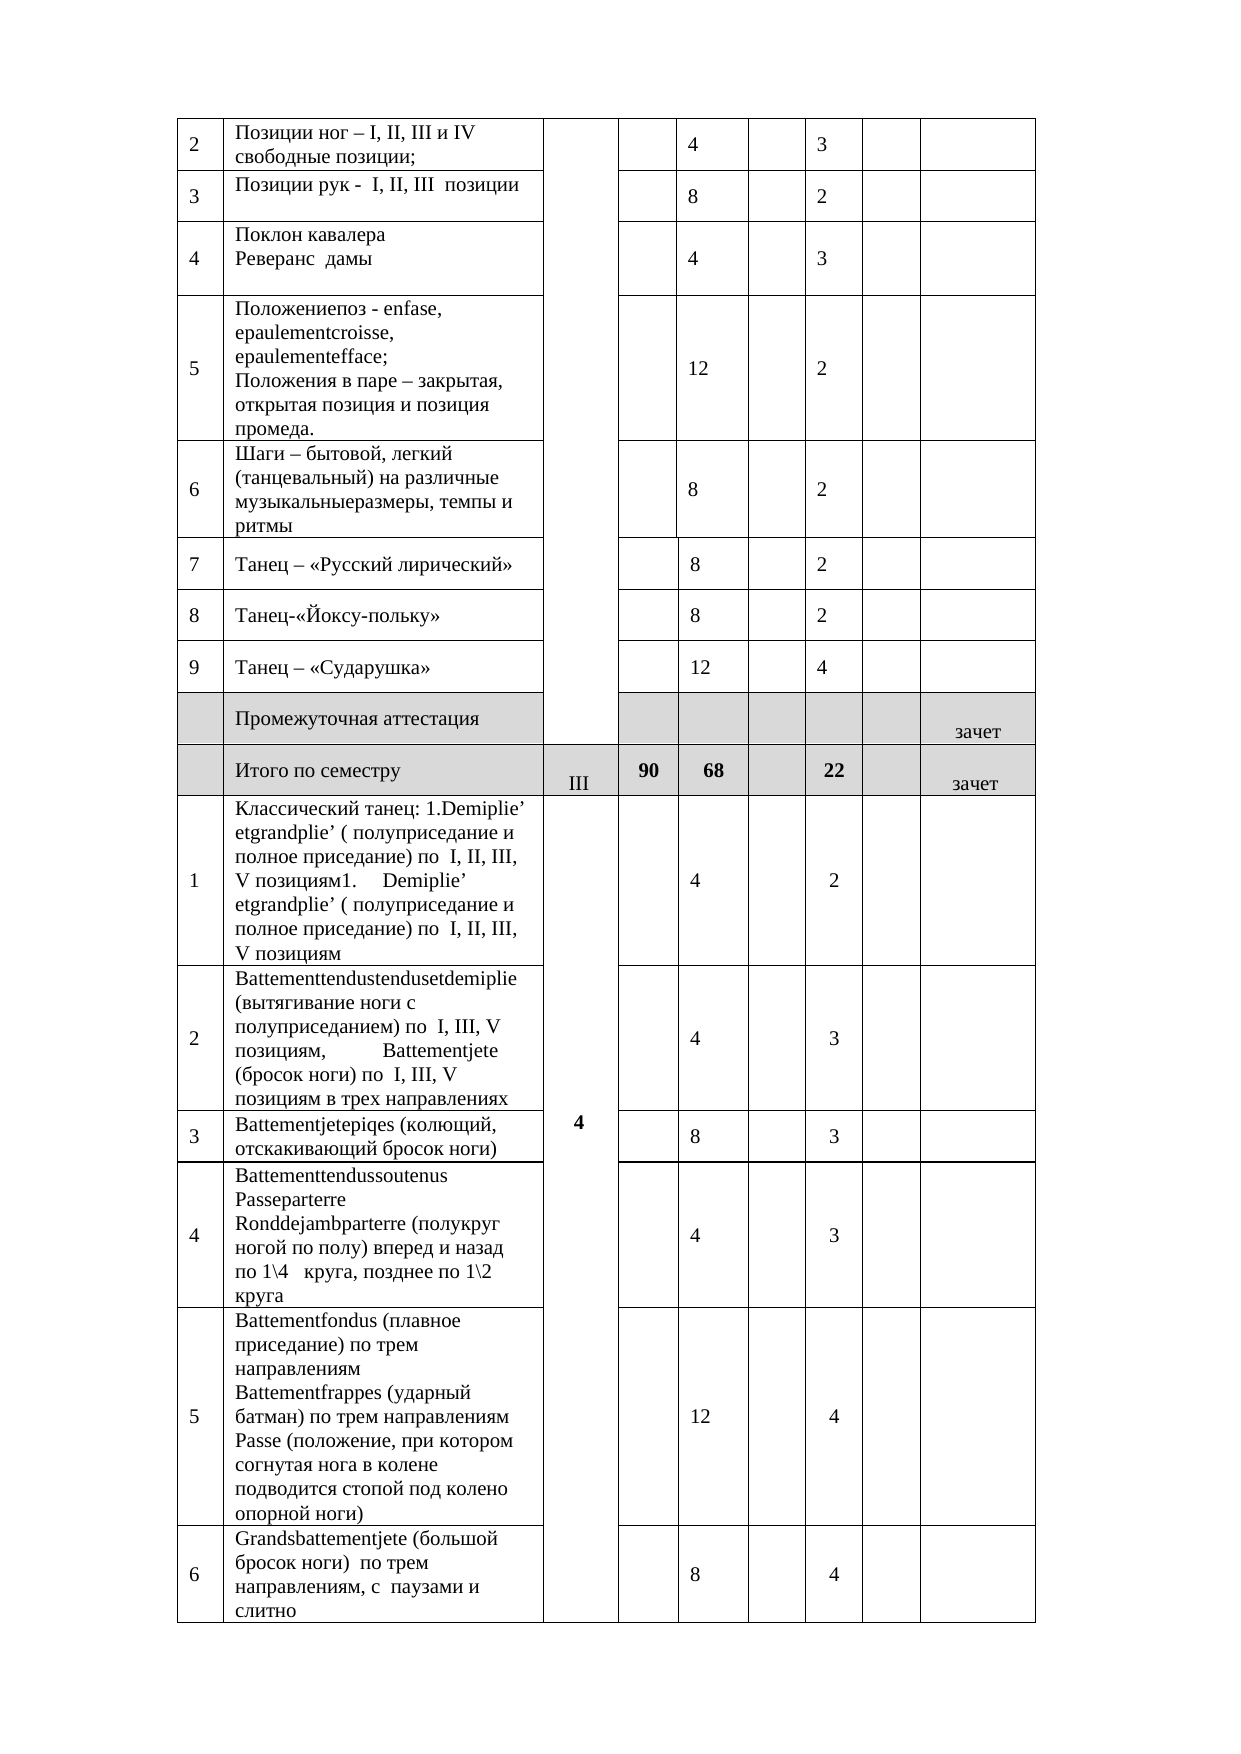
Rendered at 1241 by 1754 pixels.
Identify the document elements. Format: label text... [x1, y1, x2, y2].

table_cell [863, 441, 920, 537]
table_cell 3 [178, 1111, 223, 1161]
table_cell [178, 745, 223, 795]
table_cell [749, 538, 805, 589]
table_cell 2 [806, 590, 862, 640]
table_cell 8 [679, 1111, 748, 1161]
table_cell 1 [178, 796, 223, 964]
table_cell 8 [679, 590, 748, 640]
table_cell [863, 119, 920, 170]
table_cell 8 [679, 538, 748, 589]
table_cell [863, 693, 920, 743]
table_cell [619, 171, 676, 221]
table_cell 2 [178, 966, 223, 1110]
table_cell [921, 590, 1035, 640]
table_cell [178, 693, 223, 743]
table_cell 7 [178, 538, 223, 589]
table_cell 8 [679, 1526, 748, 1622]
table_cell 8 [677, 441, 748, 537]
table_cell Battementjetepiqes (колющий, отскакивающий бросок ноги) [224, 1111, 543, 1161]
table_cell [749, 693, 805, 743]
table_cell 2 [806, 171, 862, 221]
table_cell 3 [806, 222, 862, 294]
table_cell [749, 641, 805, 692]
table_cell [224, 1526, 543, 1622]
table_cell [619, 1163, 678, 1307]
table_cell 12 [679, 1308, 748, 1524]
table_cell [863, 590, 920, 640]
table_cell [806, 693, 862, 743]
table_cell 3 [806, 966, 862, 1110]
table_cell [863, 538, 920, 589]
table_cell Положениепоз - еnfase, еpaulementcroisse, еpaulementefface; Положения в паре – закрытая, открытая позиция и позиция промеда. [224, 296, 543, 440]
table_cell Battementtendussoutenus Passeparterre Ronddejambparterre (полукруг ногой по полу) вперед и назад по 1\4 круга, позднее по 1\2 круга [224, 1163, 543, 1307]
table_cell 12 [677, 296, 748, 440]
table_cell [619, 296, 676, 440]
table_cell [749, 119, 805, 170]
table_cell Battementfondus (плавное приседание) по трем направлениям Battementfrappes (ударный батман) по трем направлениям Passe (положение, при котором согнутая нога в колене подводится стопой под колено опорной ноги) [224, 1308, 543, 1524]
table_cell [921, 119, 1035, 170]
table_cell 4 [806, 641, 862, 692]
table_cell 4 [544, 796, 618, 1622]
table_cell Танец – «Сударушка» [224, 641, 543, 692]
table_cell [619, 966, 678, 1110]
table_cell 2 [806, 538, 862, 589]
table_cell 4 [679, 796, 748, 964]
table_cell [749, 1111, 805, 1161]
table_cell [921, 538, 1035, 589]
table_cell [921, 1163, 1035, 1307]
table_cell Классический танец: 1.Demiplie’ etgrandplie’ ( полуприседание и полное приседание) по I, II, III, V позициям1. Demiplie’ etgrandplie’ ( полуприседание и полное приседание) по I, II, III, V позициям [224, 796, 543, 964]
table_cell [749, 745, 805, 795]
table_cell [921, 796, 1035, 964]
table_cell [863, 745, 920, 795]
table_cell Позиции ног – I, II, III и IV свободные позиции; [224, 119, 543, 170]
table_cell [863, 1308, 920, 1524]
table_cell [863, 296, 920, 440]
table_cell [921, 222, 1035, 294]
table_cell 2 [806, 296, 862, 440]
table_cell 12 [679, 641, 748, 692]
table_cell [749, 966, 805, 1110]
table_cell 4 [178, 222, 223, 294]
table_cell [619, 641, 678, 692]
table_cell 3 [806, 119, 862, 170]
table_cell 68 [679, 745, 748, 795]
table_cell [863, 641, 920, 692]
table_cell [921, 441, 1035, 537]
table_cell 6 [178, 441, 223, 537]
table_cell [619, 222, 676, 294]
table_cell [863, 1526, 920, 1622]
table_cell Поклон кавалера Реверанс дамы [224, 222, 543, 294]
table_cell 2 [178, 119, 223, 170]
table_cell 4 [677, 119, 748, 170]
table_cell [619, 1111, 678, 1161]
table_cell 5 [178, 296, 223, 440]
table_cell III [544, 745, 618, 795]
table_cell 4 [806, 1308, 862, 1524]
table_cell [749, 1163, 805, 1307]
table_cell [749, 796, 805, 964]
table_cell [863, 796, 920, 964]
table_cell [921, 641, 1035, 692]
table_cell [863, 171, 920, 221]
table_cell 4 [677, 222, 748, 294]
table_cell Battementtendustendusetdemiplie (вытягивание ноги с полуприседанием) по I, III, V позициям, Battementjete (бросок ноги) по I, III, V позициям в трех направлениях [224, 966, 543, 1110]
table_cell 8 [677, 171, 748, 221]
table_cell 4 [806, 1526, 862, 1622]
table_cell [921, 966, 1035, 1110]
table_cell 3 [806, 1111, 862, 1161]
table_cell 3 [806, 1163, 862, 1307]
table_cell 5 [178, 1308, 223, 1524]
table_cell [749, 222, 805, 294]
table_cell 4 [679, 1163, 748, 1307]
table_cell 3 [178, 171, 223, 221]
table_cell 4 [679, 966, 748, 1110]
table_cell [863, 1163, 920, 1307]
table_cell 9 [178, 641, 223, 692]
table_cell [863, 1111, 920, 1161]
table_cell Итого по семестру [224, 745, 543, 795]
table_cell 8 [178, 590, 223, 640]
table_cell 22 [806, 745, 862, 795]
table_cell 2 [806, 441, 862, 537]
table_cell [921, 1526, 1035, 1622]
table_cell [749, 1526, 805, 1622]
table_cell 90 [619, 745, 678, 795]
table_cell 3 [544, 119, 618, 743]
table_cell [749, 1308, 805, 1524]
table_cell [619, 590, 678, 640]
table_cell зачет [921, 693, 1035, 743]
table_cell 4 [178, 1163, 223, 1307]
table_cell [749, 171, 805, 221]
table_cell [921, 1308, 1035, 1524]
table_cell Танец-«Йоксу-польку» [224, 590, 543, 640]
table_cell [619, 1526, 678, 1622]
table_cell [863, 222, 920, 294]
table_cell [749, 441, 805, 537]
table_cell [921, 171, 1035, 221]
table_cell Позиции рук - I, II, III позиции [224, 171, 543, 221]
table_cell Танец – «Русский лирический» [224, 538, 543, 589]
table_cell [749, 296, 805, 440]
table_cell [619, 441, 676, 537]
table_cell [619, 119, 676, 170]
table_cell [921, 1111, 1035, 1161]
table_cell Промежуточная аттестация [224, 693, 543, 743]
table_cell [619, 1308, 678, 1524]
table_cell [863, 966, 920, 1110]
table_cell [679, 693, 748, 743]
table_cell [921, 296, 1035, 440]
table_cell [619, 538, 678, 589]
table_cell 6 [178, 1526, 223, 1622]
table_cell Шаги – бытовой, легкий (танцевальный) на различные музыкальныеразмеры, темпы и ритмы [224, 441, 543, 537]
table_cell 2 [806, 796, 862, 964]
table_cell [619, 796, 678, 964]
table_cell зачет [921, 745, 1035, 795]
table_cell [619, 693, 678, 743]
table_cell [749, 590, 805, 640]
